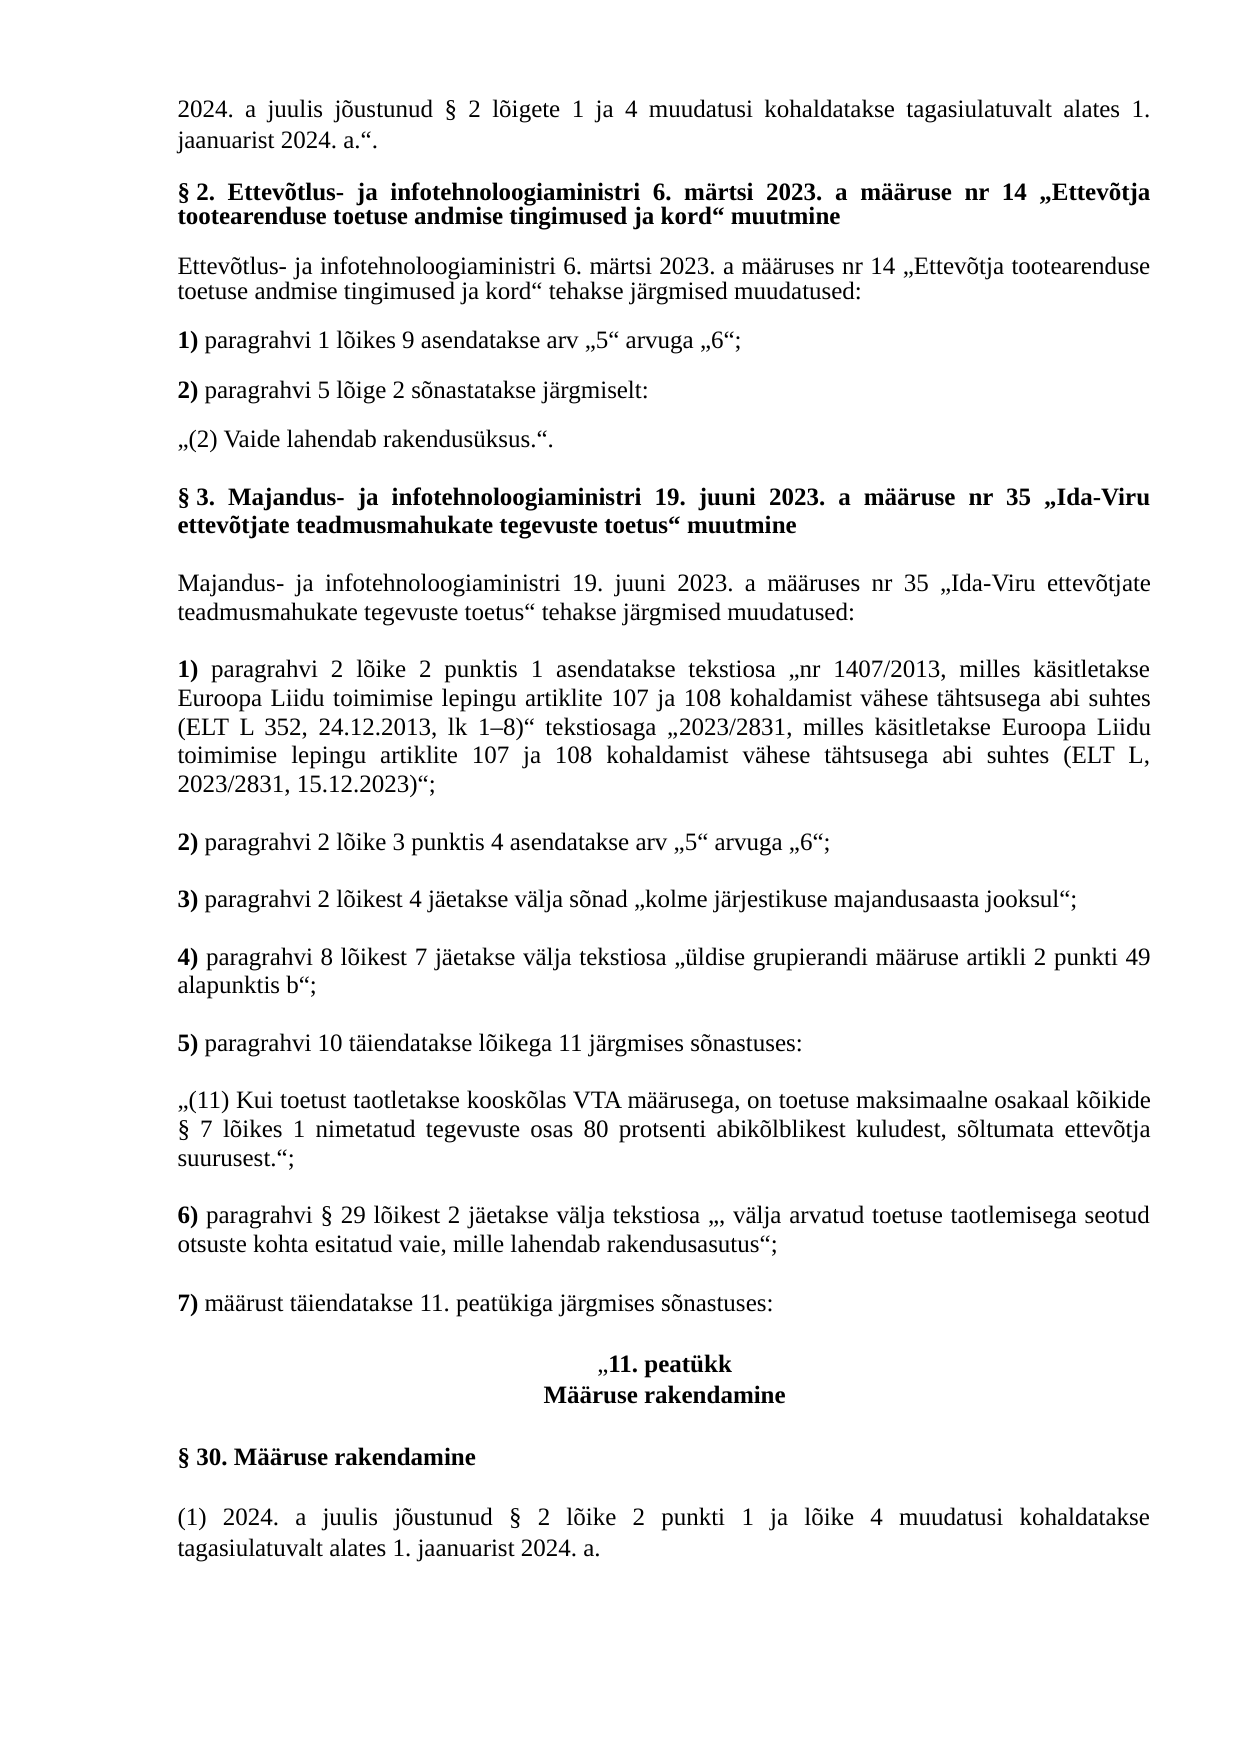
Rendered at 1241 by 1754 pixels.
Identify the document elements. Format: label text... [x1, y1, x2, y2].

text 5) paragrahvi 10 täiendatakse lõikega 11 järgmises sõnastuses: [177, 1028, 1152, 1057]
text 1) paragrahvi 1 lõikes 9 asendatakse arv „5“ arvuga „6“; [177, 329, 1152, 354]
text Määruse rakendamine [177, 1380, 1152, 1409]
text 2) paragrahvi 5 lõige 2 sõnastatakse järgmiselt: [177, 378, 1152, 403]
text 4) paragrahvi 8 lõikest 7 jäetakse välja tekstiosa „üldise grupierandi määruse artikli 2 punkti 49 alapunktis b“; [177, 942, 1152, 999]
text § 3. Majandus- ja infotehnoloogiaministri 19. juuni 2023. a määruse nr 35 „Ida-Viru ettevõtjate teadmusmahukate tegevuste toetus“ muutmine [177, 482, 1152, 539]
text Majandus- ja infotehnoloogiaministri 19. juuni 2023. a määruses nr 35 „Ida-Viru ettevõtjate teadmusmahukate tegevuste toetus“ tehakse järgmised muudatused: [177, 568, 1152, 625]
text (1) 2024. a juulis jõustunud § 2 lõike 2 punkti 1 ja lõike 4 muudatusi kohaldatakse tagasiulatuvalt alates 1. jaanuarist 2024. a. [177, 1502, 1152, 1562]
text 7) määrust täiendatakse 11. peatükiga järgmises sõnastuses: [177, 1288, 1152, 1317]
text 1) paragrahvi 2 lõike 2 punktis 1 asendatakse tekstiosa „nr 1407/2013, milles käsitletakse Euroopa Liidu toimimise lepingu artiklite 107 ja 108 kohaldamist vähese tähtsusega abi suhtes (ELT L 352, 24.12.2013, lk 1–8)“ tekstiosaga „2023/2831, milles käsitletakse Euroopa Liidu toimimise lepingu artiklite 107 ja 108 kohaldamist vähese tähtsusega abi suhtes (ELT L, 2023/2831, 15.12.2023)“; [177, 654, 1152, 798]
text „11. peatükk [177, 1349, 1152, 1378]
text „(2) Vaide lahendab rakendusüksus.“. [177, 428, 1152, 453]
text 3) paragrahvi 2 lõikest 4 jäetakse välja sõnad „kolme järjestikuse majandusaasta jooksul“; [177, 884, 1152, 913]
text § 2. Ettevõtlus- ja infotehnoloogiaministri 6. märtsi 2023. a määruse nr 14 „Ettevõtja tootearenduse toetuse andmise tingimused ja kord“ muutmine [177, 180, 1152, 230]
text § 30. Määruse rakendamine [177, 1442, 1152, 1470]
text 6) paragrahvi § 29 lõikest 2 jäetakse välja tekstiosa „, välja arvatud toetuse taotlemisega seotud otsuste kohta esitatud vaie, mille lahendab rakendusasutus“; [177, 1200, 1152, 1258]
text „(11) Kui toetust taotletakse kooskõlas VTA määrusega, on toetuse maksimaalne osakaal kõikide § 7 lõikes 1 nimetatud tegevuste osas 80 protsenti abikõlblikest kuludest, sõltumata ettevõtja suurusest.“; [177, 1085, 1152, 1172]
text 2) paragrahvi 2 lõike 3 punktis 4 asendatakse arv „5“ arvuga „6“; [177, 827, 1152, 855]
text 2024. a juulis jõustunud § 2 lõigete 1 ja 4 muudatusi kohaldatakse tagasiulatuvalt alates 1. jaanuarist 2024. a.“. [177, 94, 1152, 154]
text Ettevõtlus- ja infotehnoloogiaministri 6. märtsi 2023. a määruses nr 14 „Ettevõtja tootearenduse toetuse andmise tingimused ja kord“ tehakse järgmised muudatused: [177, 254, 1152, 304]
